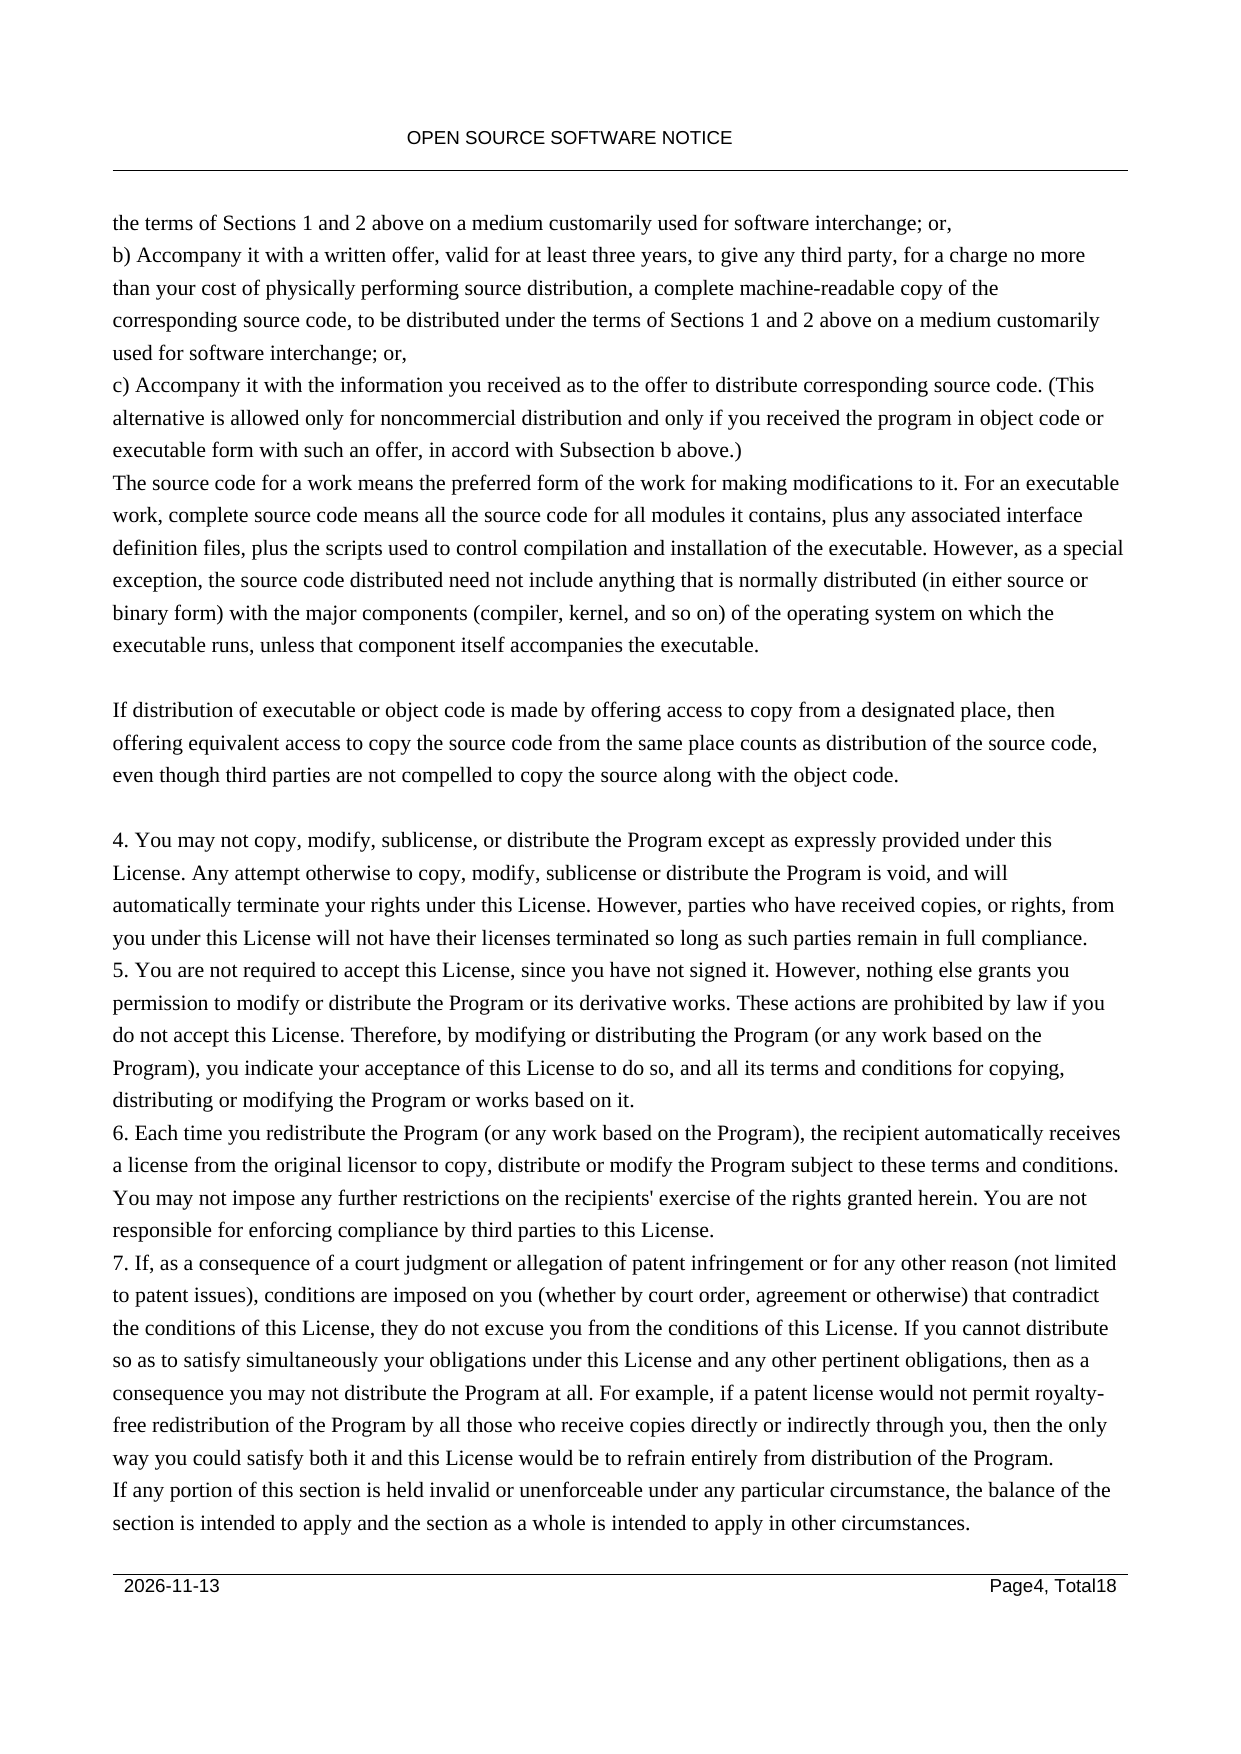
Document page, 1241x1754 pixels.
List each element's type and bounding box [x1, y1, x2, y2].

text [112, 206, 1128, 1539]
